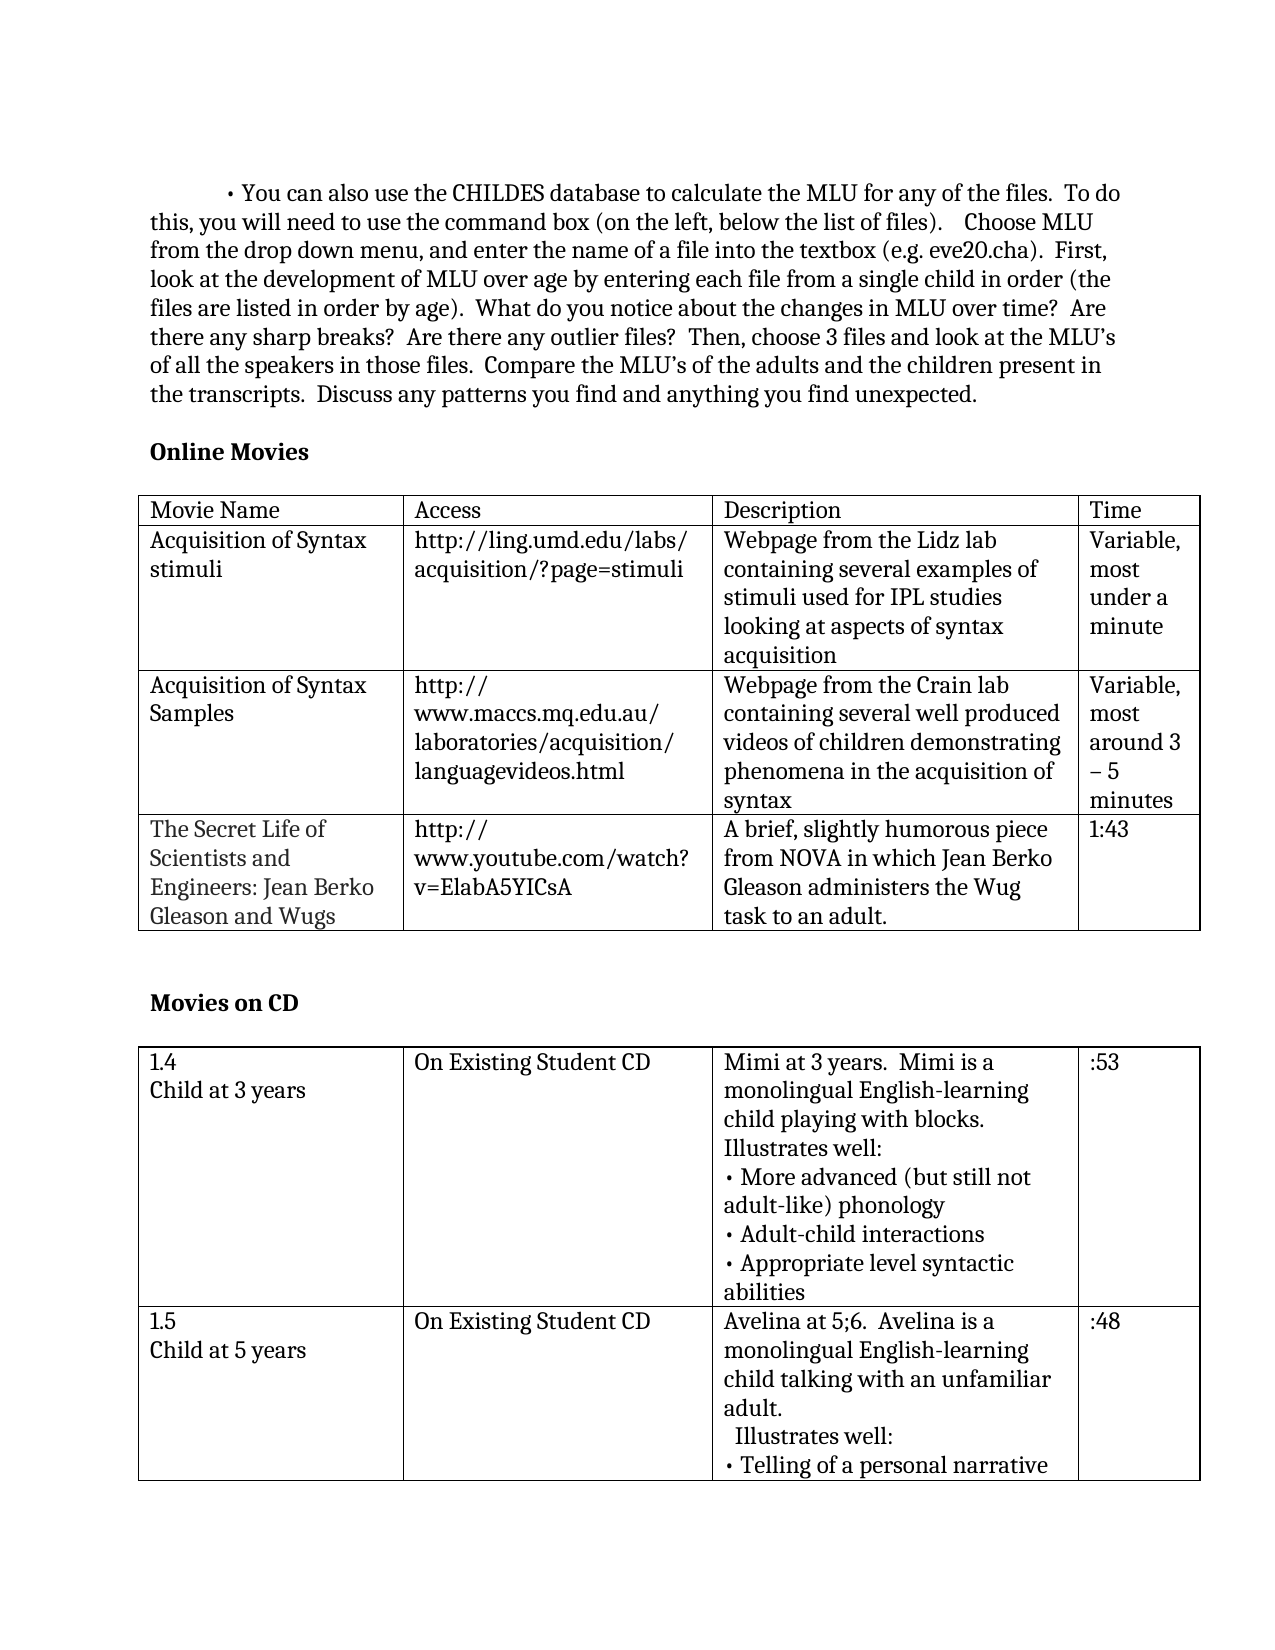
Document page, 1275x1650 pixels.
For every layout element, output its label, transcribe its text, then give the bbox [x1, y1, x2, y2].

table_cell 1:43 [1079, 815, 1199, 930]
text Online Movies [150, 437, 1125, 466]
table_cell :48 [1079, 1307, 1199, 1480]
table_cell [713, 1307, 1078, 1480]
table_cell http://www.youtube.com/watch?v=ElabA5YICsA [404, 815, 712, 930]
table_cell http://ling.umd.edu/labs/acquisition/?page=stimuli [404, 526, 712, 669]
table_header :53 [1079, 1048, 1199, 1306]
table_cell Webpage from the Crain lab containing several well produced videos of children demonstrating phenomena in the acquisition of syntax [713, 671, 1078, 814]
table_cell A brief, slightly humorous piece from NOVA in which Jean Berko Gleason administers the Wug task to an adult. [713, 815, 1078, 930]
table_cell The Secret Life of Scientists and Engineers: Jean Berko Gleason and Wugs [139, 815, 403, 930]
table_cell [139, 1307, 403, 1480]
table_cell Webpage from the Lidz lab containing several examples of stimuli used for IPL studies looking at aspects of syntax acquisition [713, 526, 1078, 669]
table_cell Variable, most under a minute [1079, 526, 1199, 669]
table_cell Variable, most around 3 – 5 minutes [1079, 671, 1199, 814]
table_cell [404, 1307, 712, 1480]
table_header On Existing Student CD [404, 1048, 712, 1306]
table_header Description [713, 496, 1078, 525]
table_header Access [404, 496, 712, 525]
text • You can also use the CHILDES database to calculate the MLU for any of the files. To do this, you will need to use the command box (on the left, below the list of files). Choose MLU from the drop down menu, and enter the name of a file into the textbox (e.g. eve20.cha). First, look at the development of MLU over age by entering each file from a single child in order (the files are listed in order by age). What do you notice about the changes in MLU over time? Are there any sharp breaks? Are there any outlier files? Then, choose 3 files and look at the MLU’s of all the speakers in those files. Compare the MLU’s of the adults and the children present in the transcripts. Discuss any patterns you find and anything you find unexpected. [150, 179, 1125, 409]
table_header Time [1079, 496, 1199, 525]
table_header Movie Name [139, 496, 403, 525]
table_cell http://www.maccs.mq.edu.au/laboratories/acquisition/languagevideos.html [404, 671, 712, 814]
table_cell Acquisition of Syntax Samples [139, 671, 403, 814]
text Movies on CD [150, 989, 1125, 1018]
table_header Mimi at 3 years. Mimi is a monolingual English-learning child playing with blocks. Illustrates well: • More advanced (but still not adult-like) phonology • Adult-child interactions • Appropriate level syntactic abilities [713, 1048, 1078, 1306]
table_header 1.4 Child at 3 years [139, 1048, 403, 1306]
table_cell Acquisition of Syntax stimuli [139, 526, 403, 669]
